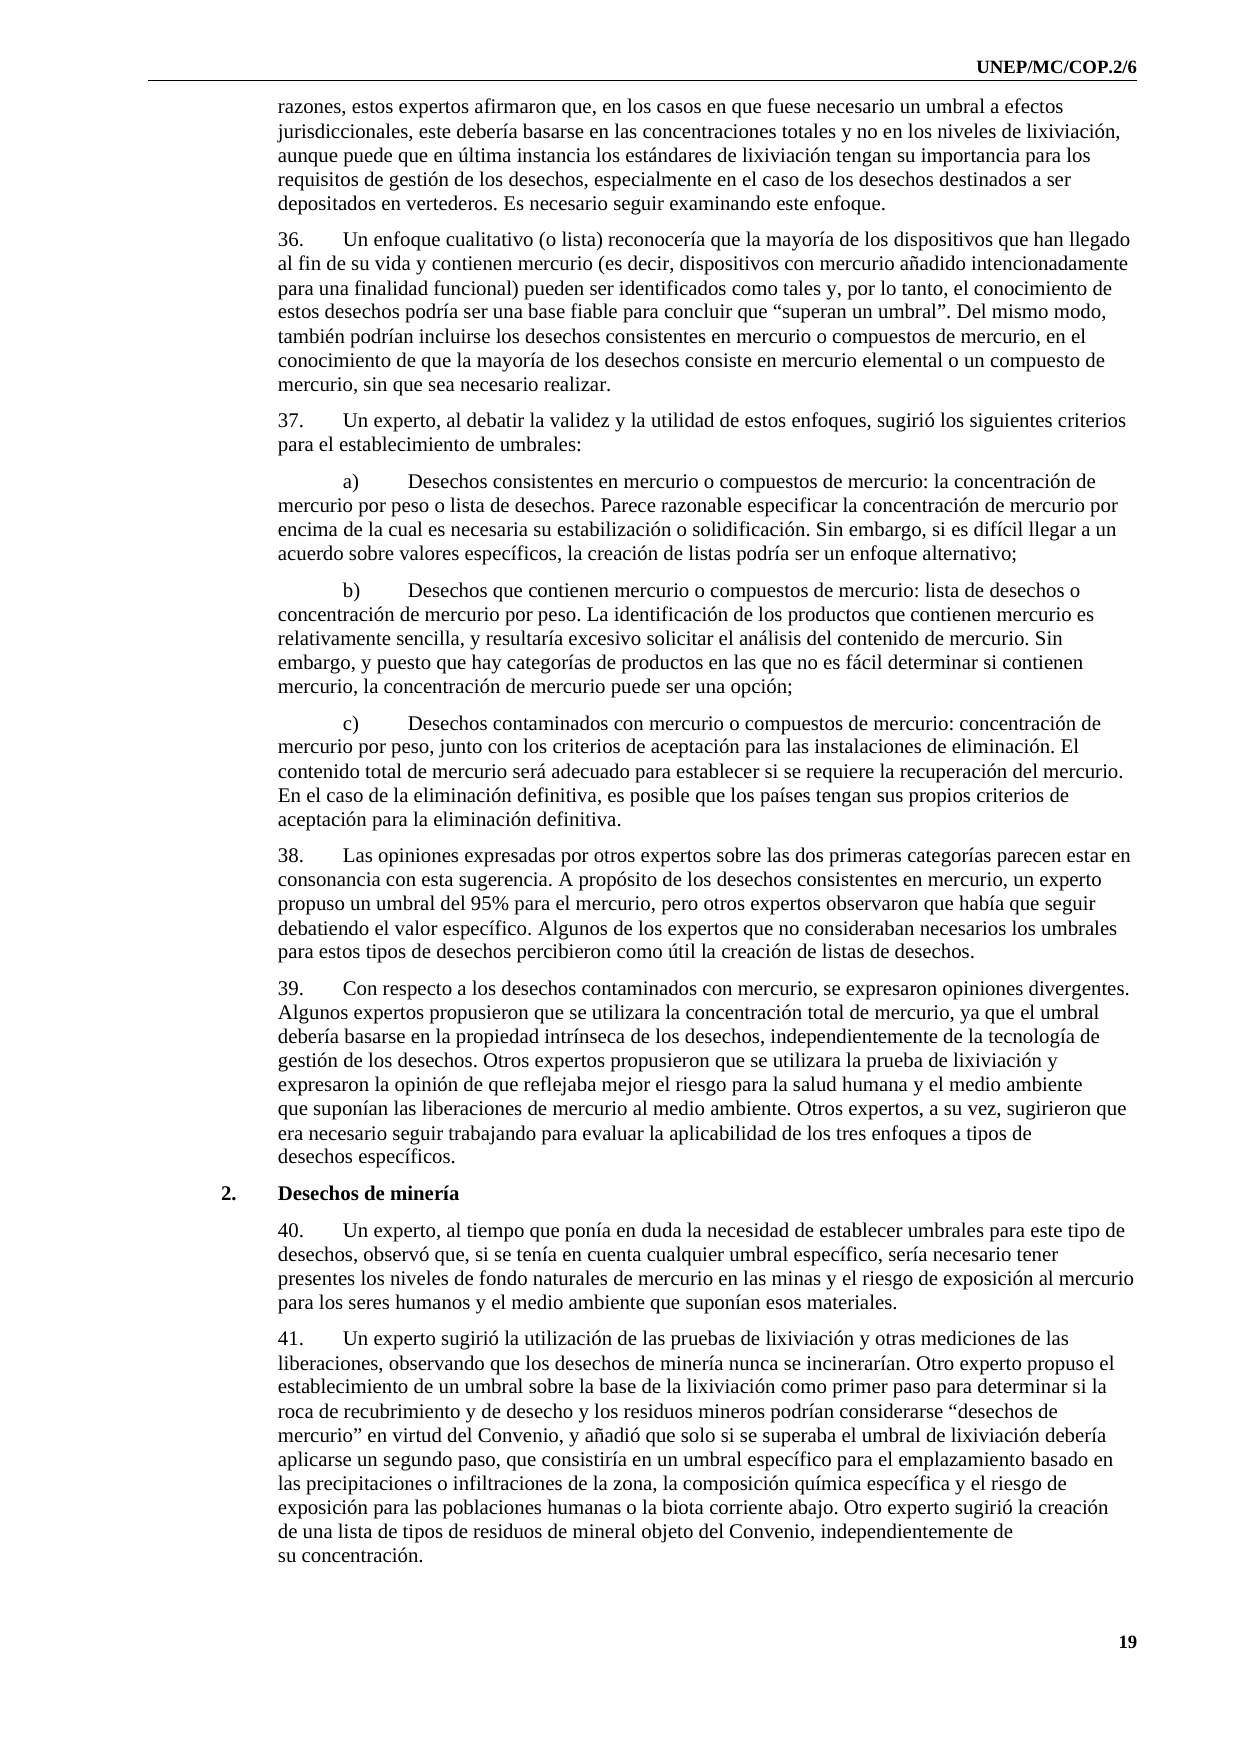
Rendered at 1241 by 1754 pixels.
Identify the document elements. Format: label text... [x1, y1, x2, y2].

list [278, 94, 1137, 215]
list Con respecto a los desechos contaminados con mercurio, se expresaron opiniones divergentes. Algunos expertos propusieron que se utilizara la concentración total de mercurio, ya que el umbral debería basarse en la propiedad intrínseca de los desechos, independientemente de la tecnología de gestión de los desechos. Otros expertos propusieron que se utilizara la prueba de lixiviación y expresaron la opinión de que reflejaba mejor el riesgo para la salud humana y el medio ambiente que suponían las liberaciones de mercurio al medio ambiente. Otros expertos, a su vez, sugirieron que era necesario seguir trabajando para evaluar la aplicabilidad de los tres enfoques a tipos de desechos específicos. [278, 976, 1137, 1168]
list Un experto, al debatir la validez y la utilidad de estos enfoques, sugirió los siguientes criterios para el establecimiento de umbrales: [278, 408, 1137, 456]
list Las opiniones expresadas por otros expertos sobre las dos primeras categorías parecen estar en consonancia con esta sugerencia. A propósito de los desechos consistentes en mercurio, un experto propuso un umbral del 95% para el mercurio, pero otros expertos observaron que había que seguir debatiendo el valor específico. Algunos de los expertos que no consideraban necesarios los umbrales para estos tipos de desechos percibieron como útil la creación de listas de desechos. [278, 843, 1137, 963]
text 2. Desechos de minería [148, 1181, 1107, 1205]
list Un enfoque cualitativo (o lista) reconocería que la mayoría de los dispositivos que han llegado al fin de su vida y contienen mercurio (es decir, dispositivos con mercurio añadido intencionadamente para una finalidad funcional) pueden ser identificados como tales y, por lo tanto, el conocimiento de estos desechos podría ser una base fiable para concluir que “superan un umbral”. Del mismo modo, también podrían incluirse los desechos consistentes en mercurio o compuestos de mercurio, en el conocimiento de que la mayoría de los desechos consiste en mercurio elemental o un compuesto de mercurio, sin que sea necesario realizar. [278, 227, 1137, 396]
list Un experto, al tiempo que ponía en duda la necesidad de establecer umbrales para este tipo de desechos, observó que, si se tenía en cuenta cualquier umbral específico, sería necesario tener presentes los niveles de fondo naturales de mercurio en las minas y el riesgo de exposición al mercurio para los seres humanos y el medio ambiente que suponían esos materiales. [278, 1218, 1137, 1314]
list Desechos contaminados con mercurio o compuestos de mercurio: concentración de mercurio por peso, junto con los criterios de aceptación para las instalaciones de eliminación. El contenido total de mercurio será adecuado para establecer si se requiere la recuperación del mercurio. En el caso de la eliminación definitiva, es posible que los países tengan sus propios criterios de aceptación para la eliminación definitiva. [278, 710, 1137, 831]
list Desechos consistentes en mercurio o compuestos de mercurio: la concentración de mercurio por peso o lista de desechos. Parece razonable especificar la concentración de mercurio por encima de la cual es necesaria su estabilización o solidificación. Sin embargo, si es difícil llegar a un acuerdo sobre valores específicos, la creación de listas podría ser un enfoque alternativo; [278, 469, 1137, 565]
list Un experto sugirió la utilización de las pruebas de lixiviación y otras mediciones de las liberaciones, observando que los desechos de minería nunca se incinerarían. Otro experto propuso el establecimiento de un umbral sobre la base de la lixiviación como primer paso para determinar si la roca de recubrimiento y de desecho y los residuos mineros podrían considerarse “desechos de mercurio” en virtud del Convenio, y añadió que solo si se superaba el umbral de lixiviación debería aplicarse un segundo paso, que consistiría en un umbral específico para el emplazamiento basado en las precipitaciones o infiltraciones de la zona, la composición química específica y el riesgo de exposición para las poblaciones humanas o la biota corriente abajo. Otro experto sugirió la creación de una lista de tipos de residuos de mineral objeto del Convenio, independientemente de su concentración. [278, 1326, 1137, 1567]
list Desechos que contienen mercurio o compuestos de mercurio: lista de desechos o concentración de mercurio por peso. La identificación de los productos que contienen mercurio es relativamente sencilla, y resultaría excesivo solicitar el análisis del contenido de mercurio. Sin embargo, y puesto que hay categorías de productos en las que no es fácil determinar si contienen mercurio, la concentración de mercurio puede ser una opción; [278, 578, 1137, 698]
